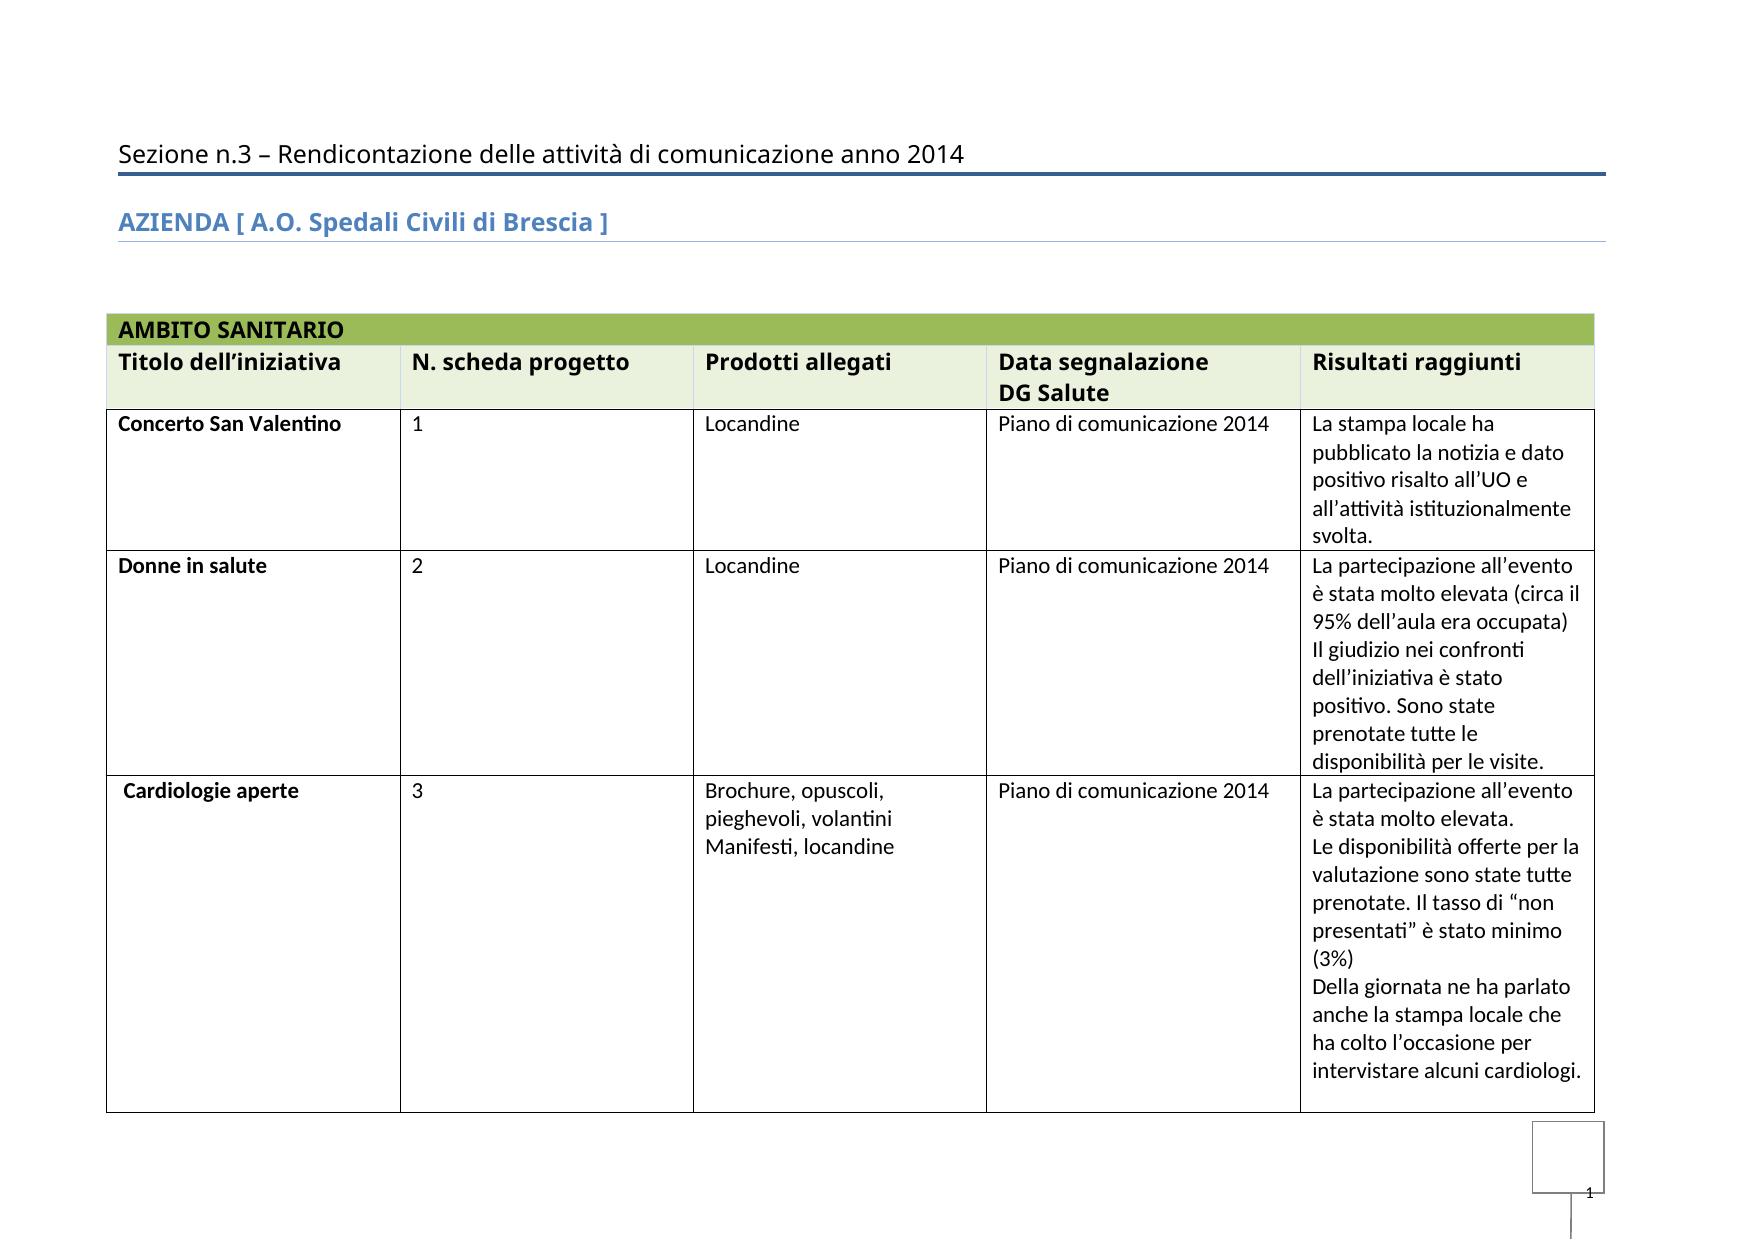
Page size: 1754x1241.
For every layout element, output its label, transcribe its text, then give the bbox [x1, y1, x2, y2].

table_cell 1 [401, 410, 693, 550]
table_cell Risultati raggiunti [1301, 346, 1594, 408]
table_cell Brochure, opuscoli, pieghevoli, volantini Manifesti, locandine [694, 776, 986, 1112]
table_cell Piano di comunicazione 2014 [987, 410, 1300, 550]
table_cell Locandine [694, 410, 986, 550]
table_cell Concerto San Valentino [107, 410, 400, 550]
table_cell Prodotti allegati [694, 346, 986, 408]
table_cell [987, 776, 1300, 1112]
table_cell Donne in salute [107, 551, 400, 775]
table_cell N. scheda progetto [401, 346, 693, 408]
table_cell La partecipazione all’evento è stata molto elevata. Le disponibilità offerte per la valutazione sono state tutte prenotate. Il tasso di “non presentati” è stato minimo (3%) Della giornata ne ha parlato anche la stampa locale che ha colto l’occasione per intervistare alcuni cardiologi. [1301, 776, 1594, 1112]
table_cell La stampa locale ha pubblicato la notizia e dato positivo risalto all’UO e all’attività istituzionalmente svolta. [1301, 410, 1594, 550]
table_cell 3 [401, 776, 693, 1112]
table_cell Data segnalazione DG Salute [987, 346, 1300, 408]
table_cell Piano di comunicazione 2014 [987, 551, 1300, 775]
table_cell Locandine [694, 551, 986, 775]
table_header AMBITO SANITARIO [107, 314, 1594, 345]
table_cell Titolo dell’iniziativa [107, 346, 400, 408]
subtitle AZIENDA [ A.O. Spedali Civili di Brescia ] [118, 205, 1606, 241]
table_cell 2 [401, 551, 693, 775]
table_cell La partecipazione all’evento è stata molto elevata (circa il 95% dell’aula era occupata) Il giudizio nei confronti dell’iniziativa è stato positivo. Sono state prenotate tutte le disponibilità per le visite. [1301, 551, 1594, 775]
table_cell Cardiologie aperte [107, 776, 400, 1112]
